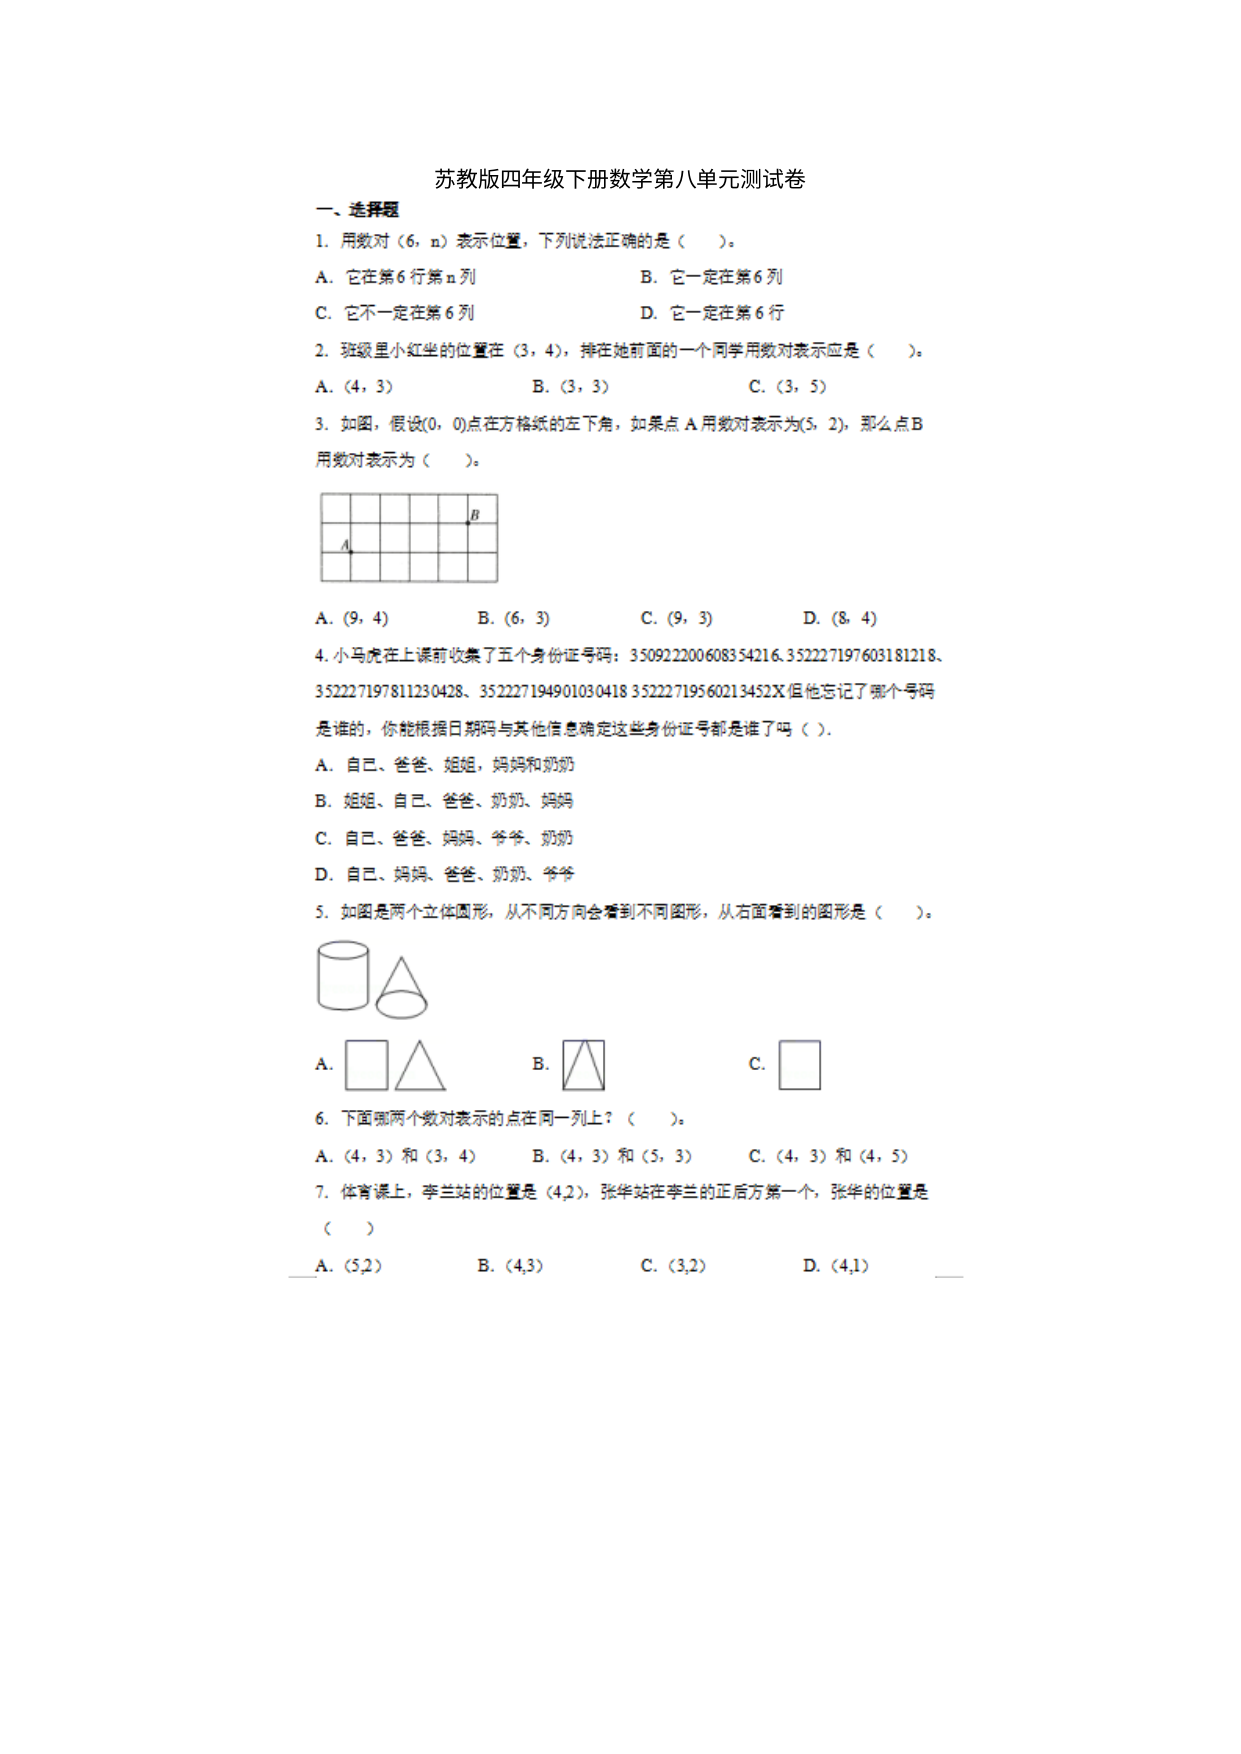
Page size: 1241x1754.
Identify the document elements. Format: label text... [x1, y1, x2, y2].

picture [246, 194, 995, 1278]
